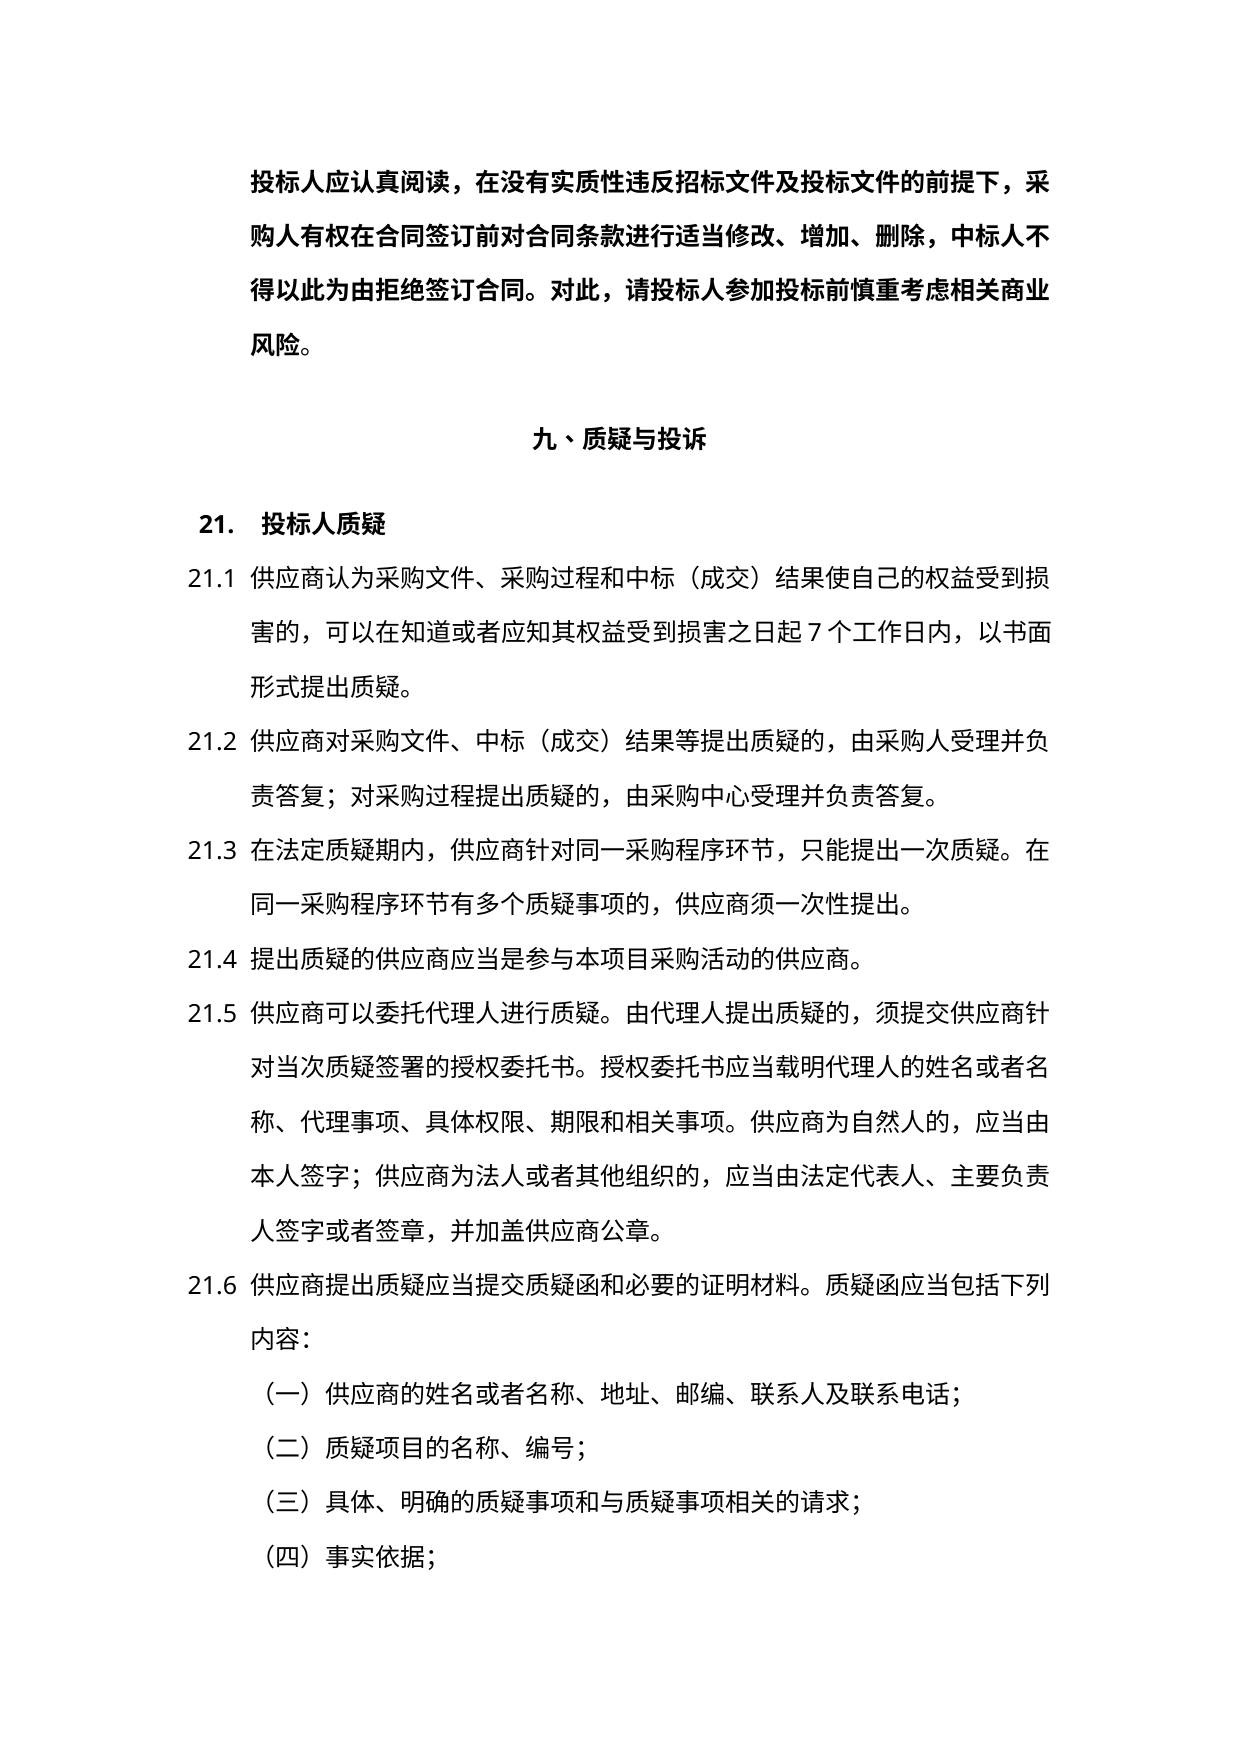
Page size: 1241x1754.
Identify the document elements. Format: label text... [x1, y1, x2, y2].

list 投标人质疑 [198, 504, 1053, 540]
subtitle 九、质疑与投诉 [186, 407, 1053, 472]
list 提出质疑的供应商应当是参与本项目采购活动的供应商。 [187, 939, 1053, 975]
text （三）具体、明确的质疑事项和与质疑事项相关的请求； [250, 1483, 1053, 1519]
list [187, 162, 1053, 361]
text （四）事实依据； [250, 1537, 1053, 1573]
text （二）质疑项目的名称、编号； [250, 1428, 1053, 1465]
text （一）供应商的姓名或者名称、地址、邮编、联系人及联系电话； [250, 1374, 1053, 1410]
list 在法定质疑期内，供应商针对同一采购程序环节，只能提出一次质疑。在同一采购程序环节有多个质疑事项的，供应商须一次性提出。 [187, 830, 1053, 921]
list 供应商提出质疑应当提交质疑函和必要的证明材料。质疑函应当包括下列内容： [187, 1265, 1053, 1356]
list 供应商认为采购文件、采购过程和中标（成交）结果使自己的权益受到损害的，可以在知道或者应知其权益受到损害之日起7个工作日内，以书面形式提出质疑。 [187, 558, 1053, 703]
list 供应商可以委托代理人进行质疑。由代理人提出质疑的，须提交供应商针对当次质疑签署的授权委托书。授权委托书应当载明代理人的姓名或者名称、代理事项、具体权限、期限和相关事项。供应商为自然人的，应当由本人签字；供应商为法人或者其他组织的，应当由法定代表人、主要负责人签字或者签章，并加盖供应商公章。 [187, 993, 1053, 1247]
list 供应商对采购文件、中标（成交）结果等提出质疑的，由采购人受理并负责答复；对采购过程提出质疑的，由采购中心受理并负责答复。 [187, 722, 1053, 812]
